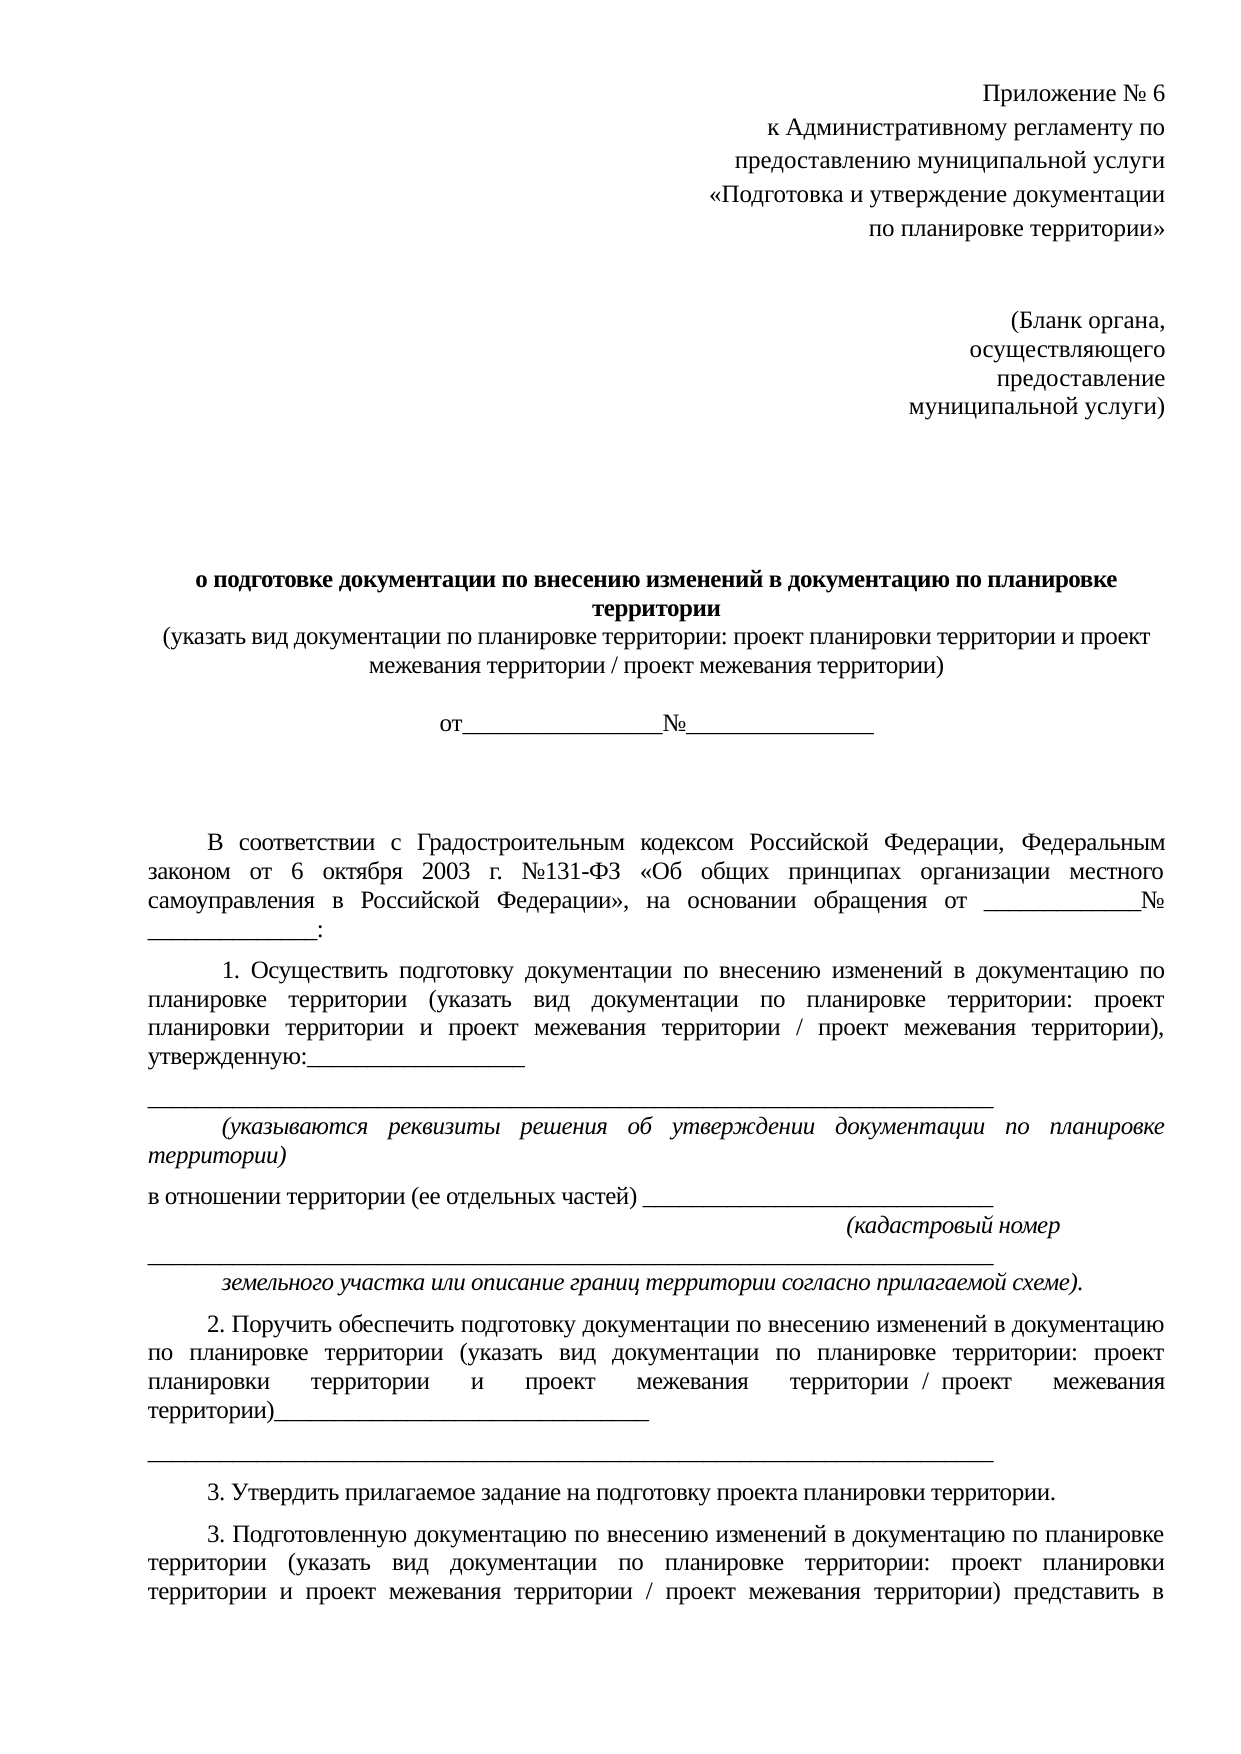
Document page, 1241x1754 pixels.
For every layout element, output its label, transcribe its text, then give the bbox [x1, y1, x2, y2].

text земельного участка или описание границ территории согласно прилагаемой схеме). [148, 1267, 1165, 1296]
text муниципальной услуги) [148, 391, 1165, 420]
text к Административному регламенту по предоставлению муниципальной услуги «Подготовка и утверждение документации по планировке территории» [709, 108, 1165, 243]
text (указать вид документации по планировке территории: проект планировки территории и проект межевания территории / проект межевания территории) [148, 621, 1165, 679]
text ______________________________________________________________________ [148, 1082, 1165, 1111]
text в отношении территории (ее отдельных частей) _____________________________ [148, 1181, 1165, 1210]
text (кадастровый номер [148, 1210, 1165, 1239]
text о подготовке документации по внесению изменений в документацию по планировке территории [148, 564, 1165, 621]
text от________________№_______________ [148, 708, 1165, 737]
text 1. Осуществить подготовку документации по внесению изменений в документацию по планировке территории (указать вид документации по планировке территории: проект планировки территории и проект межевания территории / проект межевания территории), утвержденную:__________________ [148, 955, 1165, 1070]
text (Бланк органа, осуществляющего предоставление [148, 305, 1165, 391]
text ______________________________________________________________________ [148, 1436, 1165, 1465]
text В соответствии с Градостроительным кодексом Российской Федерации, Федеральным законом от 6 октября 2003 г. №131-ФЗ «Об общих принципах организации местного самоуправления в Российской Федерации», на основании обращения от _____________№ ______________: [148, 827, 1165, 942]
text 3. Утвердить прилагаемое задание на подготовку проекта планировки территории. [148, 1477, 1165, 1506]
text 2. Поручить обеспечить подготовку документации по внесению изменений в документацию по планировке территории (указать вид документации по планировке территории: проект планировки территории и проект межевания территории / проект межевания территории)_______________________________ [148, 1309, 1165, 1424]
text (указываются реквизиты решения об утверждении документации по планировке территории) [148, 1111, 1165, 1169]
text ______________________________________________________________________ [148, 1239, 1165, 1267]
text Приложение № 6 [709, 75, 1165, 108]
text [148, 1519, 1165, 1605]
